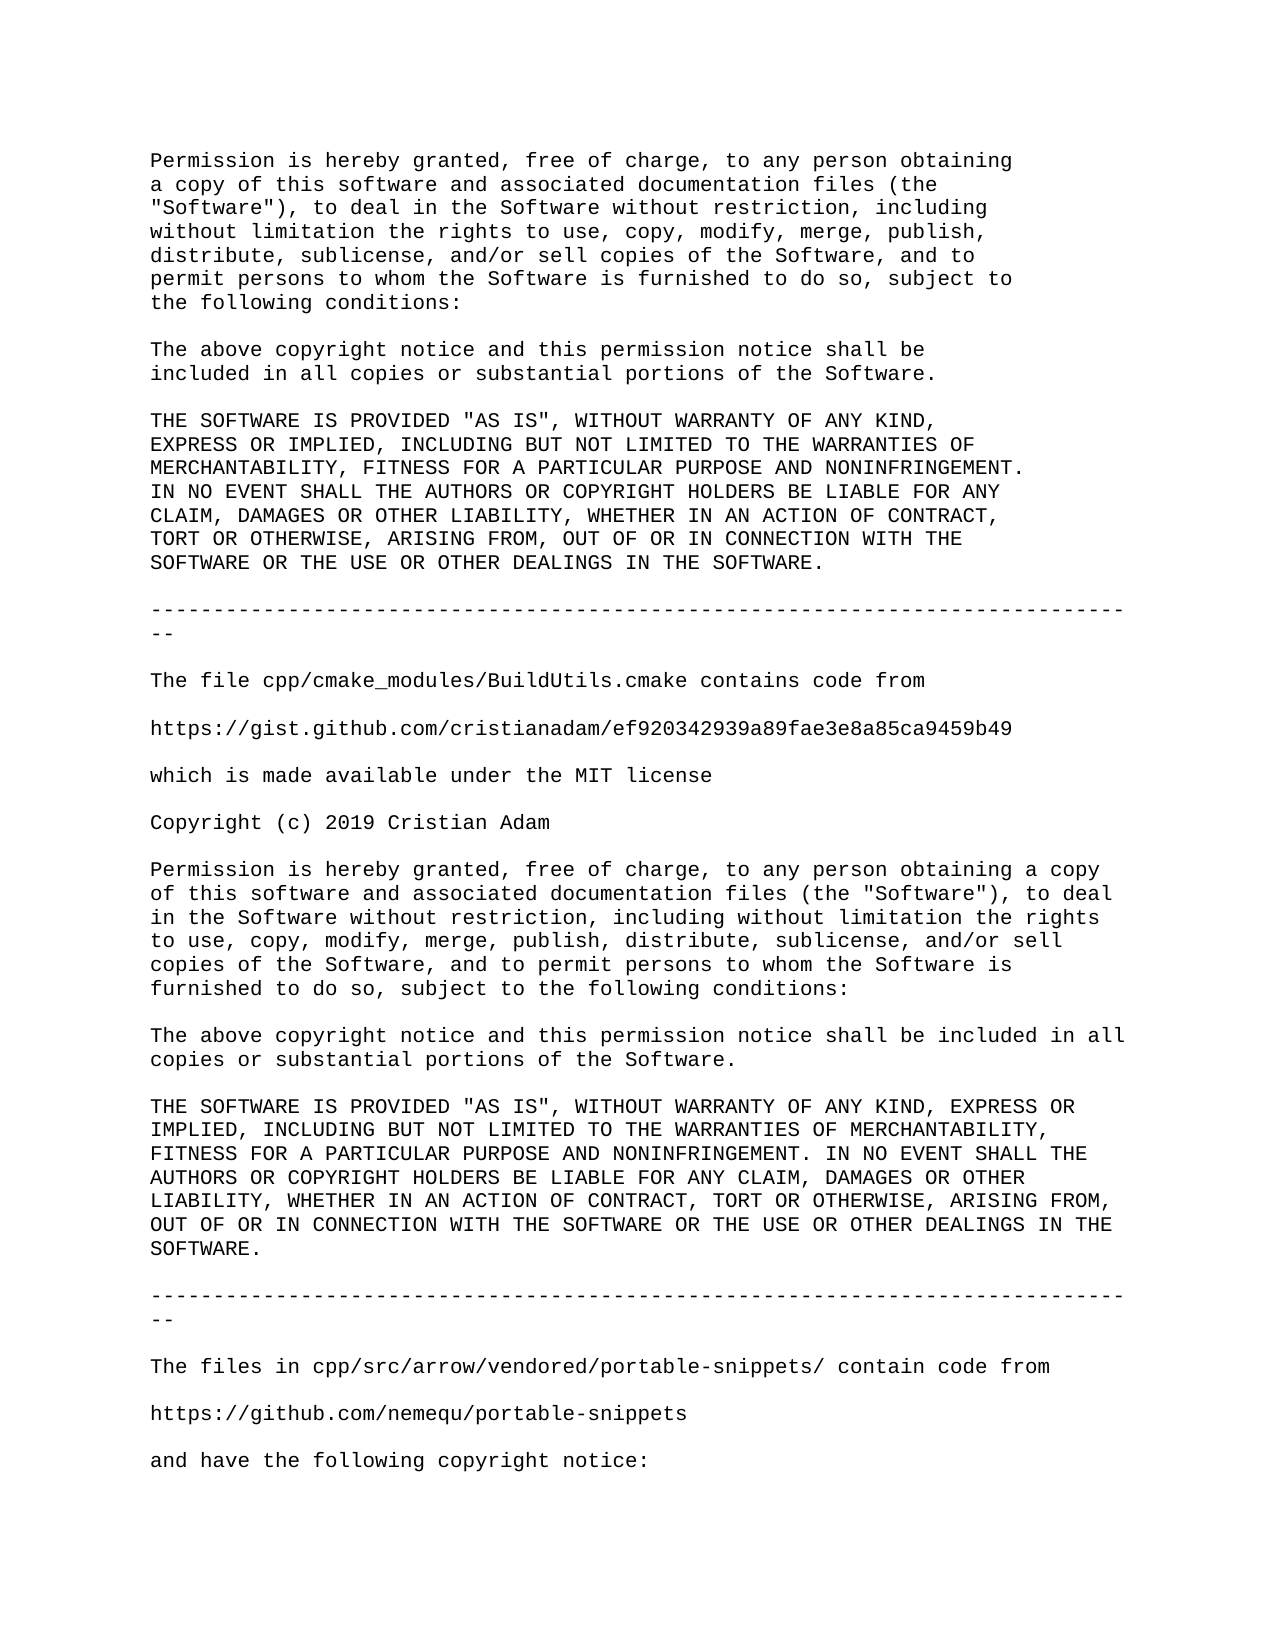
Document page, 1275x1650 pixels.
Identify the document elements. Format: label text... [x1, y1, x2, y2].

text EXPRESS OR IMPLIED, INCLUDING BUT NOT LIMITED TO THE WARRANTIES OF [150, 434, 1125, 457]
text The file cpp/cmake_modules/BuildUtils.cmake contains code from [150, 670, 1125, 694]
text Permission is hereby granted, free of charge, to any person obtaining a copy [150, 859, 1125, 883]
text MERCHANTABILITY, FITNESS FOR A PARTICULAR PURPOSE AND NONINFRINGEMENT. [150, 457, 1125, 481]
text of this software and associated documentation files (the "Software"), to deal [150, 883, 1125, 907]
text OUT OF OR IN CONNECTION WITH THE SOFTWARE OR THE USE OR OTHER DEALINGS IN THE [150, 1214, 1125, 1238]
text -------------------------------------------------------------------------------- [150, 599, 1125, 647]
text copies or substantial portions of the Software. [150, 1048, 1125, 1072]
text SOFTWARE OR THE USE OR OTHER DEALINGS IN THE SOFTWARE. [150, 552, 1125, 576]
text The files in cpp/src/arrow/vendored/portable-snippets/ contain code from [150, 1356, 1125, 1379]
text "Software"), to deal in the Software without restriction, including [150, 197, 1125, 221]
text the following conditions: [150, 292, 1125, 316]
text which is made available under the MIT license [150, 765, 1125, 788]
text CLAIM, DAMAGES OR OTHER LIABILITY, WHETHER IN AN ACTION OF CONTRACT, [150, 505, 1125, 528]
text https://gist.github.com/cristianadam/ef920342939a89fae3e8a85ca9459b49 [150, 717, 1125, 741]
text The above copyright notice and this permission notice shall be included in all [150, 1025, 1125, 1048]
text IMPLIED, INCLUDING BUT NOT LIMITED TO THE WARRANTIES OF MERCHANTABILITY, [150, 1119, 1125, 1143]
text to use, copy, modify, merge, publish, distribute, sublicense, and/or sell [150, 930, 1125, 954]
text furnished to do so, subject to the following conditions: [150, 978, 1125, 1001]
text IN NO EVENT SHALL THE AUTHORS OR COPYRIGHT HOLDERS BE LIABLE FOR ANY [150, 481, 1125, 505]
text SOFTWARE. [150, 1238, 1125, 1261]
text copies of the Software, and to permit persons to whom the Software is [150, 954, 1125, 978]
text https://github.com/nemequ/portable-snippets [150, 1403, 1125, 1427]
text LIABILITY, WHETHER IN AN ACTION OF CONTRACT, TORT OR OTHERWISE, ARISING FROM, [150, 1190, 1125, 1214]
text The above copyright notice and this permission notice shall be [150, 339, 1125, 363]
text THE SOFTWARE IS PROVIDED "AS IS", WITHOUT WARRANTY OF ANY KIND, EXPRESS OR [150, 1096, 1125, 1119]
text Permission is hereby granted, free of charge, to any person obtaining [150, 150, 1125, 174]
text permit persons to whom the Software is furnished to do so, subject to [150, 268, 1125, 292]
text and have the following copyright notice: [150, 1451, 1125, 1474]
text in the Software without restriction, including without limitation the rights [150, 907, 1125, 930]
text AUTHORS OR COPYRIGHT HOLDERS BE LIABLE FOR ANY CLAIM, DAMAGES OR OTHER [150, 1167, 1125, 1190]
text TORT OR OTHERWISE, ARISING FROM, OUT OF OR IN CONNECTION WITH THE [150, 528, 1125, 552]
text included in all copies or substantial portions of the Software. [150, 363, 1125, 386]
text without limitation the rights to use, copy, modify, merge, publish, [150, 221, 1125, 244]
text distribute, sublicense, and/or sell copies of the Software, and to [150, 244, 1125, 268]
text a copy of this software and associated documentation files (the [150, 174, 1125, 197]
text FITNESS FOR A PARTICULAR PURPOSE AND NONINFRINGEMENT. IN NO EVENT SHALL THE [150, 1143, 1125, 1167]
text THE SOFTWARE IS PROVIDED "AS IS", WITHOUT WARRANTY OF ANY KIND, [150, 410, 1125, 434]
text -------------------------------------------------------------------------------- [150, 1285, 1125, 1332]
text Copyright (c) 2019 Cristian Adam [150, 812, 1125, 836]
